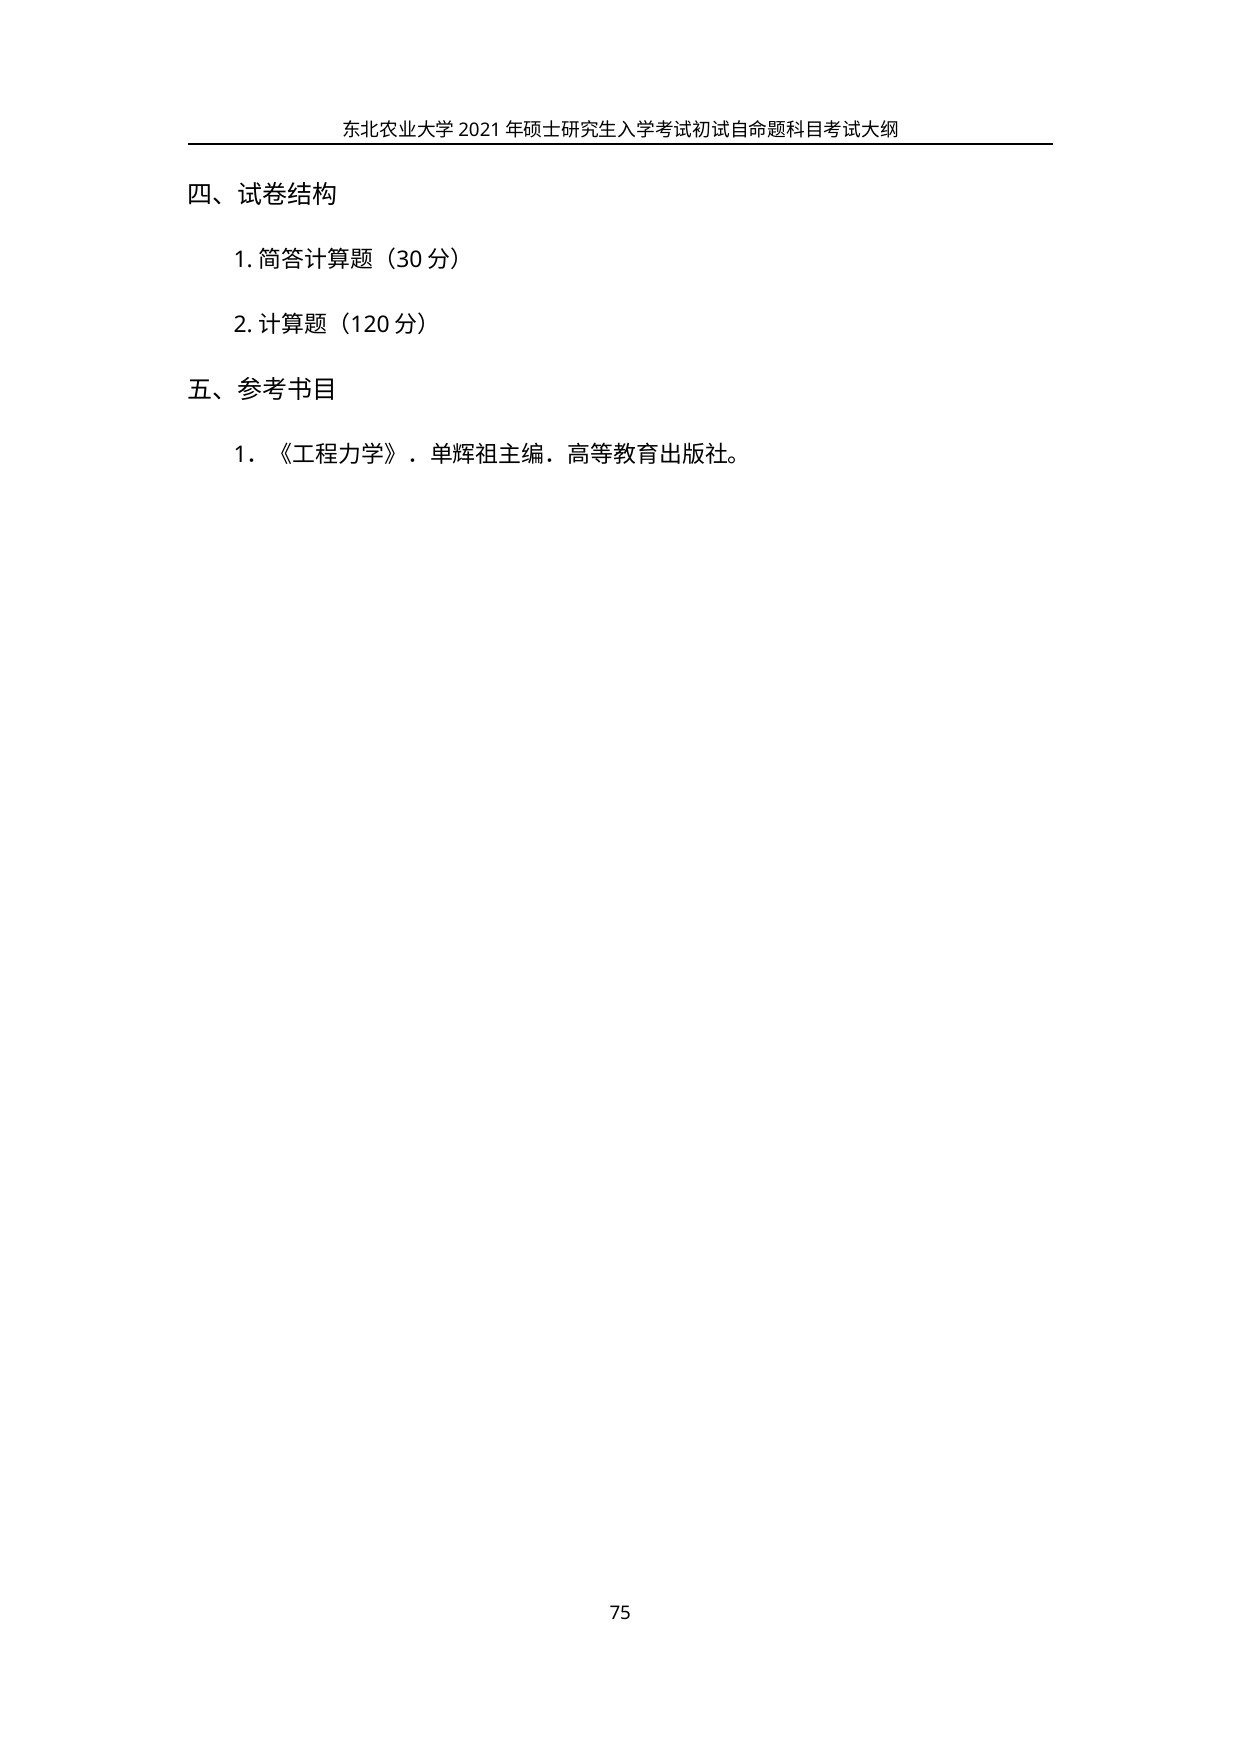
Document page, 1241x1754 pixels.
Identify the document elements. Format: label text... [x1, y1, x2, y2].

text 五、参考书目 [187, 355, 1053, 420]
text 1．《工程力学》．单辉祖主编．高等教育出版社。 [187, 420, 1053, 485]
text 1. 简答计算题（30分） [187, 225, 1053, 290]
text 四、试卷结构 [187, 160, 1053, 225]
text 2. 计算题（120分） [187, 290, 1053, 355]
